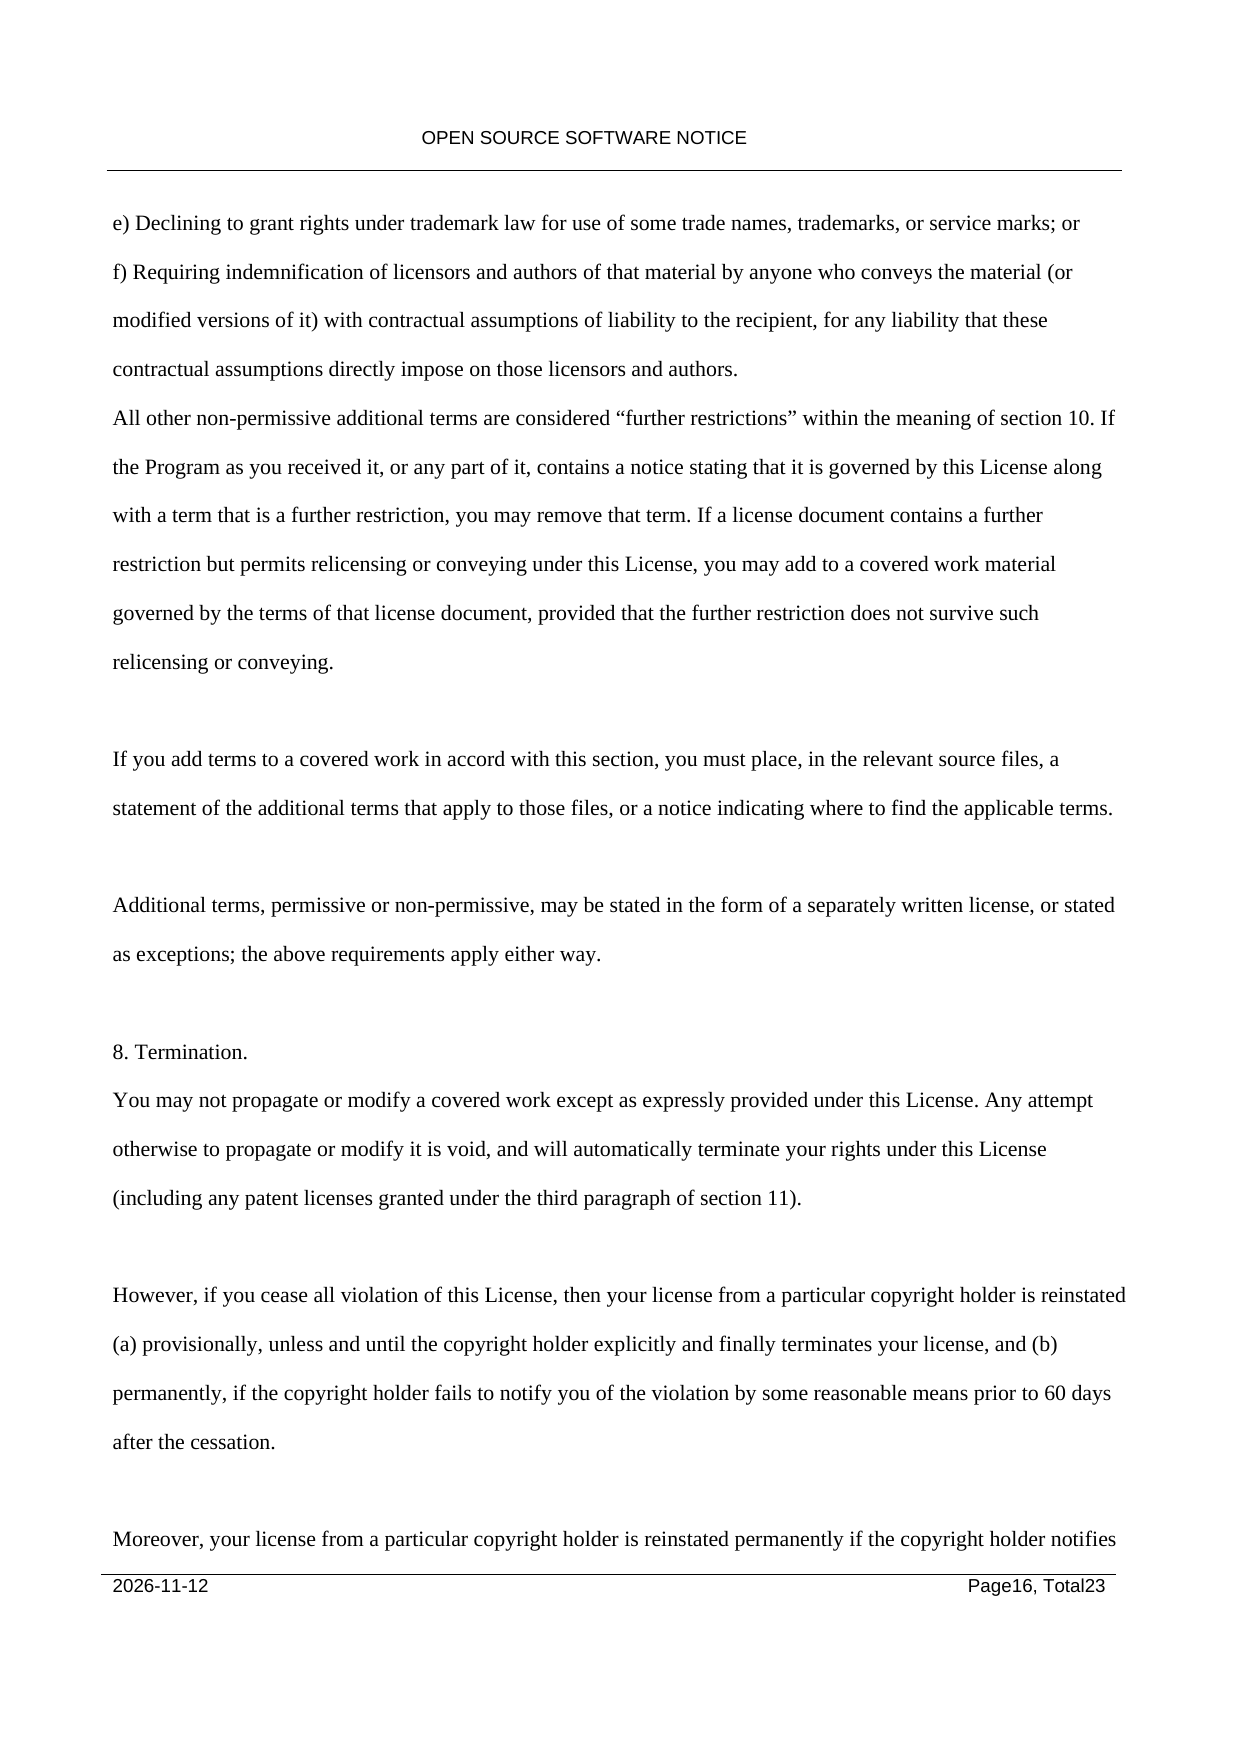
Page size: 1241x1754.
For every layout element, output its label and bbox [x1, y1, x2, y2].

text [112, 206, 1128, 1555]
